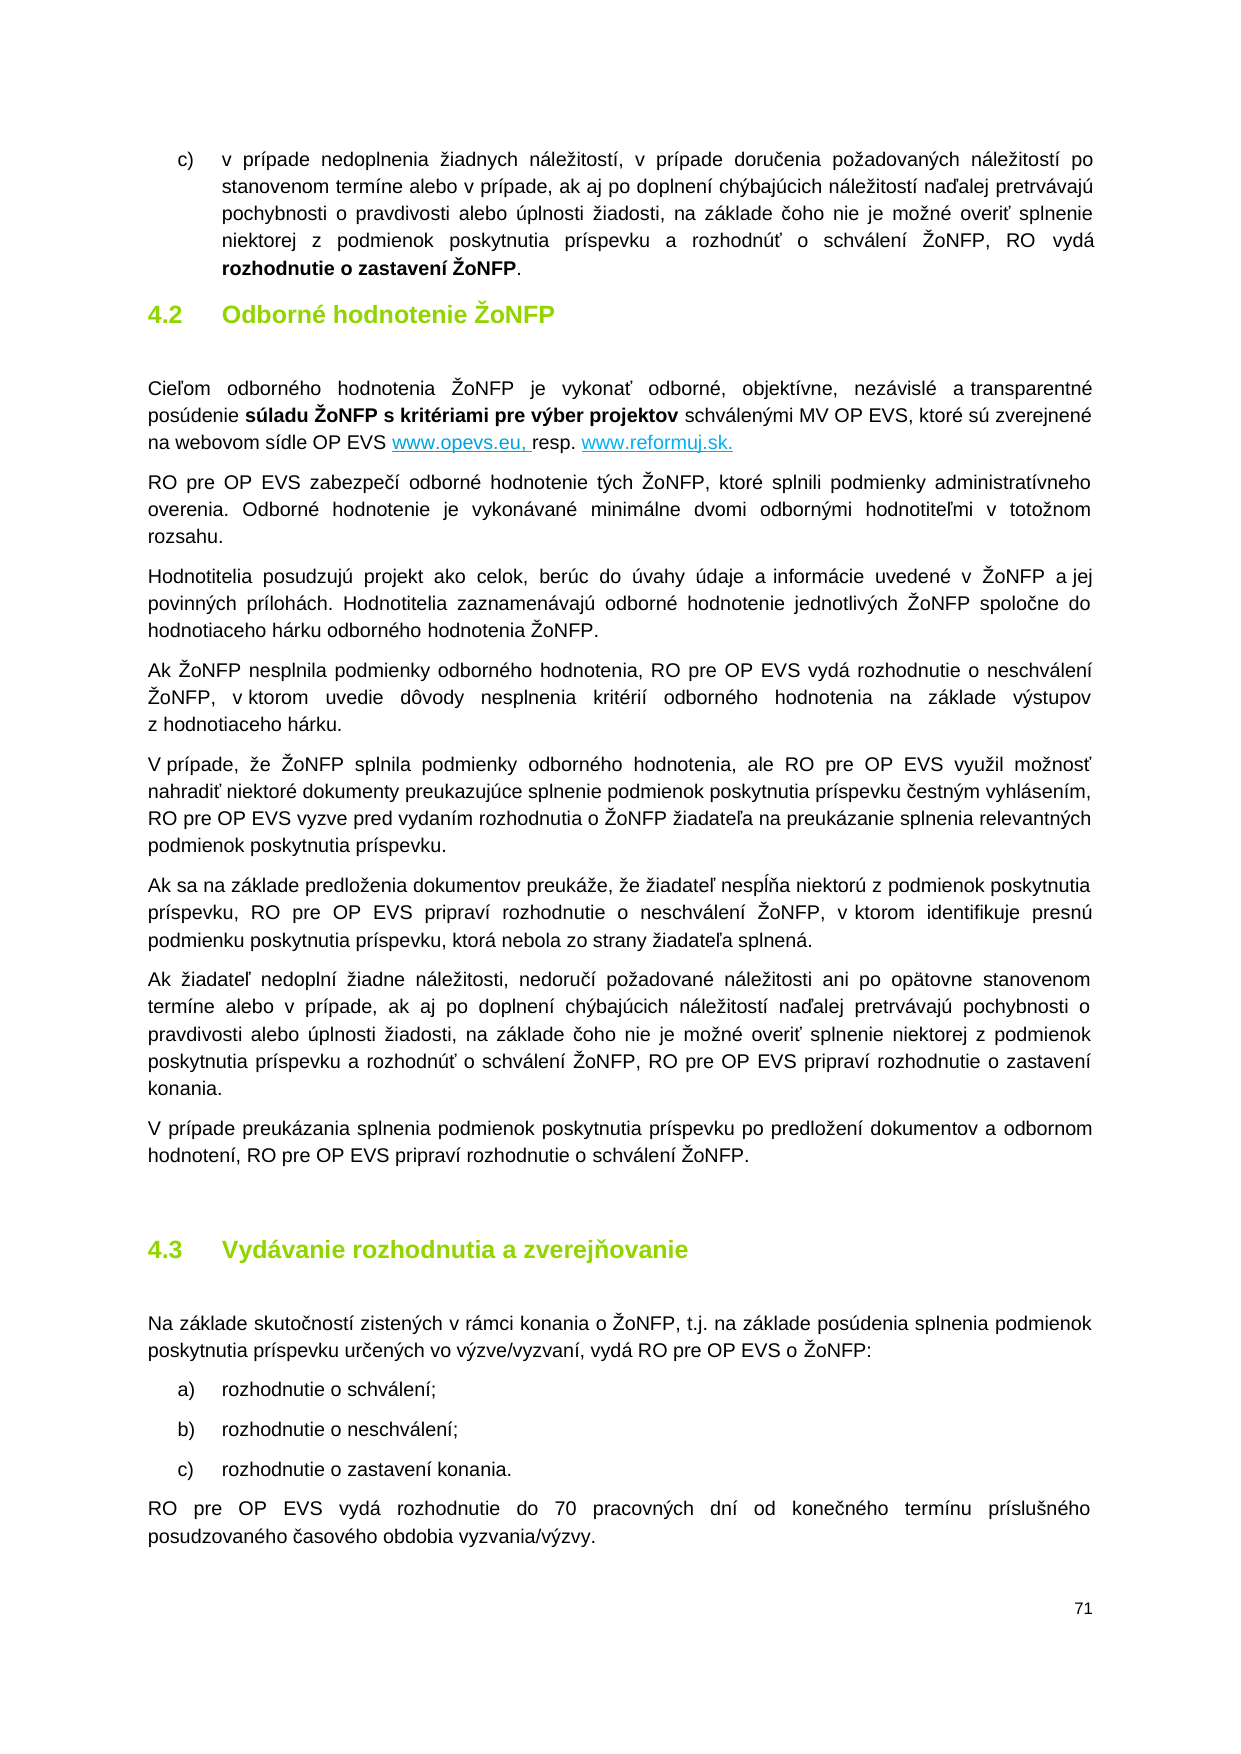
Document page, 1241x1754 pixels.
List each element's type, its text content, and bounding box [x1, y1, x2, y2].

list rozhodnutie o zastavení konania. [177, 1458, 1092, 1480]
text V prípade preukázania splnenia podmienok poskytnutia príspevku po predložení dokumentov a odbornom hodnotení, RO pre OP EVS pripraví rozhodnutie o schválení ŽoNFP. [148, 1117, 1092, 1166]
list rozhodnutie o neschválení; [177, 1418, 1092, 1441]
text Na základe skutočností zistených v rámci konania o ŽoNFP, t.j. na základe posúdenia splnenia podmienok poskytnutia príspevku určených vo výzve/vyzvaní, vydá RO pre OP EVS o ŽoNFP: [148, 1311, 1092, 1361]
text Ak žiadateľ nedoplní žiadne náležitosti, nedoručí požadované náležitosti ani po opätovne stanovenom termíne alebo v prípade, ak aj po doplnení chýbajúcich náležitostí naďalej pretrvávajú pochybnosti o pravdivosti alebo úplnosti žiadosti, na základe čoho nie je možné overiť splnenie niektorej z podmienok poskytnutia príspevku a rozhodnúť o schválení ŽoNFP, RO pre OP EVS pripraví rozhodnutie o zastavení konania. [148, 968, 1092, 1099]
text RO pre OP EVS vydá rozhodnutie do 70 pracovných dní od konečného termínu príslušného posudzovaného časového obdobia vyzvania/výzvy. [148, 1497, 1092, 1547]
text Hodnotitelia posudzujú projekt ako celok, berúc do úvahy údaje a informácie uvedené v ŽoNFP a jej povinných prílohách. Hodnotitelia zaznamenávajú odborné hodnotenie jednotlivých ŽoNFP spoločne do hodnotiaceho hárku odborného hodnotenia ŽoNFP. [148, 565, 1092, 642]
text RO pre OP EVS zabezpečí odborné hodnotenie tých ŽoNFP, ktoré splnili podmienky administratívneho overenia. Odborné hodnotenie je vykonávané minimálne dvomi odbornými hodnotiteľmi v totožnom rozsahu. [148, 471, 1092, 548]
subtitle 4.2 Odborné hodnotenie ŽoNFP [148, 300, 1092, 329]
text Cieľom odborného hodnotenia ŽoNFP je vykonať odborné, objektívne, nezávislé a transparentné posúdenie súladu ŽoNFP s kritériami pre výber projektov schválenými MV OP EVS, ktoré sú zverejnené na webovom sídle OP EVS www.opevs.eu, resp. www.reformuj.sk. [148, 377, 1092, 454]
list v prípade nedoplnenia žiadnych náležitostí, v prípade doručenia požadovaných náležitostí po stanovenom termíne alebo v prípade, ak aj po doplnení chýbajúcich náležitostí naďalej pretrvávajú pochybnosti o pravdivosti alebo úplnosti žiadosti, na základe čoho nie je možné overiť splnenie niektorej z podmienok poskytnutia príspevku a rozhodnúť o schválení ŽoNFP, RO vydá rozhodnutie o zastavení ŽoNFP. [177, 148, 1094, 279]
list rozhodnutie o schválení; [177, 1378, 1092, 1401]
text Ak sa na základe predloženia dokumentov preukáže, že žiadateľ nespĺňa niektorú z podmienok poskytnutia príspevku, RO pre OP EVS pripraví rozhodnutie o neschválení ŽoNFP, v ktorom identifikuje presnú podmienku poskytnutia príspevku, ktorá nebola zo strany žiadateľa splnená. [148, 874, 1092, 951]
text V prípade, že ŽoNFP splnila podmienky odborného hodnotenia, ale RO pre OP EVS využil možnosť nahradiť niektoré dokumenty preukazujúce splnenie podmienok poskytnutia príspevku čestným vyhlásením, RO pre OP EVS vyzve pred vydaním rozhodnutia o ŽoNFP žiadateľa na preukázanie splnenia relevantných podmienok poskytnutia príspevku. [148, 753, 1092, 857]
text Ak ŽoNFP nesplnila podmienky odborného hodnotenia, RO pre OP EVS vydá rozhodnutie o neschválení ŽoNFP, v ktorom uvedie dôvody nesplnenia kritérií odborného hodnotenia na základe výstupov z hodnotiaceho hárku. [148, 659, 1092, 736]
subtitle 4.3 Vydávanie rozhodnutia a zverejňovanie [148, 1235, 1092, 1264]
